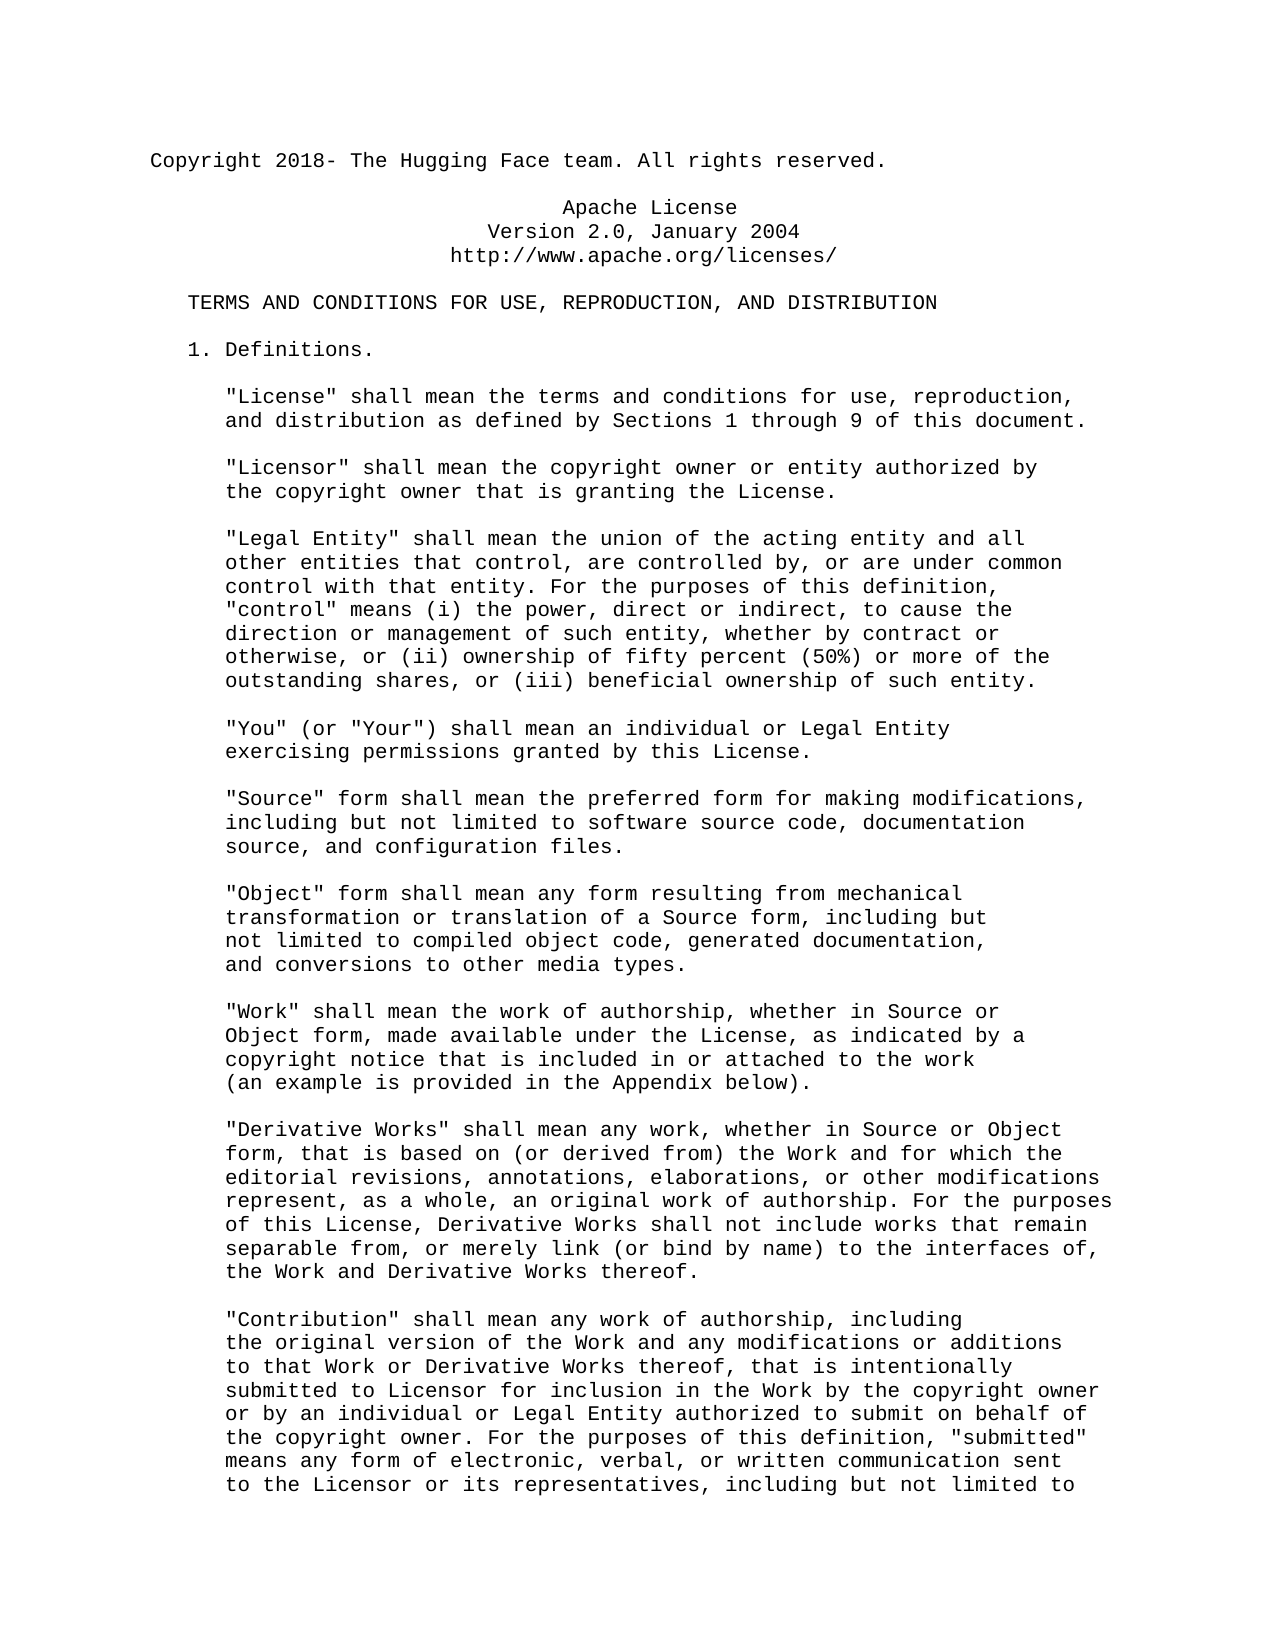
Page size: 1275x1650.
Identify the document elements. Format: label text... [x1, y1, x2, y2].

text the original version of the Work and any modifications or additions [150, 1332, 1125, 1356]
text and distribution as defined by Sections 1 through 9 of this document. [150, 410, 1125, 434]
text control with that entity. For the purposes of this definition, [150, 576, 1125, 599]
text the copyright owner that is granting the License. [150, 481, 1125, 505]
text copyright notice that is included in or attached to the work [150, 1048, 1125, 1072]
text including but not limited to software source code, documentation [150, 812, 1125, 836]
text "Derivative Works" shall mean any work, whether in Source or Object [150, 1119, 1125, 1143]
text http://www.apache.org/licenses/ [150, 244, 1125, 268]
text to that Work or Derivative Works thereof, that is intentionally [150, 1356, 1125, 1379]
text other entities that control, are controlled by, or are under common [150, 552, 1125, 576]
text outstanding shares, or (iii) beneficial ownership of such entity. [150, 670, 1125, 694]
text represent, as a whole, an original work of authorship. For the purposes [150, 1190, 1125, 1214]
text to the Licensor or its representatives, including but not limited to [150, 1474, 1125, 1498]
text form, that is based on (or derived from) the Work and for which the [150, 1143, 1125, 1167]
text exercising permissions granted by this License. [150, 741, 1125, 765]
text Version 2.0, January 2004 [150, 221, 1125, 244]
text editorial revisions, annotations, elaborations, or other modifications [150, 1167, 1125, 1190]
text "Object" form shall mean any form resulting from mechanical [150, 883, 1125, 907]
text 1. Definitions. [150, 339, 1125, 363]
text of this License, Derivative Works shall not include works that remain [150, 1214, 1125, 1238]
text the copyright owner. For the purposes of this definition, "submitted" [150, 1427, 1125, 1451]
text "Legal Entity" shall mean the union of the acting entity and all [150, 528, 1125, 552]
text submitted to Licensor for inclusion in the Work by the copyright owner [150, 1379, 1125, 1403]
text or by an individual or Legal Entity authorized to submit on behalf of [150, 1403, 1125, 1427]
text source, and configuration files. [150, 836, 1125, 859]
text "control" means (i) the power, direct or indirect, to cause the [150, 599, 1125, 623]
text transformation or translation of a Source form, including but [150, 907, 1125, 930]
text "Source" form shall mean the preferred form for making modifications, [150, 788, 1125, 812]
text "Contribution" shall mean any work of authorship, including [150, 1309, 1125, 1332]
text and conversions to other media types. [150, 954, 1125, 978]
text "License" shall mean the terms and conditions for use, reproduction, [150, 386, 1125, 410]
text direction or management of such entity, whether by contract or [150, 623, 1125, 647]
text otherwise, or (ii) ownership of fifty percent (50%) or more of the [150, 647, 1125, 670]
text Copyright 2018- The Hugging Face team. All rights reserved. [150, 150, 1125, 174]
text separable from, or merely link (or bind by name) to the interfaces of, [150, 1238, 1125, 1261]
text "Licensor" shall mean the copyright owner or entity authorized by [150, 457, 1125, 481]
text Apache License [150, 197, 1125, 221]
text the Work and Derivative Works thereof. [150, 1261, 1125, 1285]
text not limited to compiled object code, generated documentation, [150, 930, 1125, 954]
text (an example is provided in the Appendix below). [150, 1072, 1125, 1096]
text Object form, made available under the License, as indicated by a [150, 1025, 1125, 1048]
text means any form of electronic, verbal, or written communication sent [150, 1451, 1125, 1474]
text "You" (or "Your") shall mean an individual or Legal Entity [150, 717, 1125, 741]
text TERMS AND CONDITIONS FOR USE, REPRODUCTION, AND DISTRIBUTION [150, 292, 1125, 316]
text "Work" shall mean the work of authorship, whether in Source or [150, 1001, 1125, 1025]
